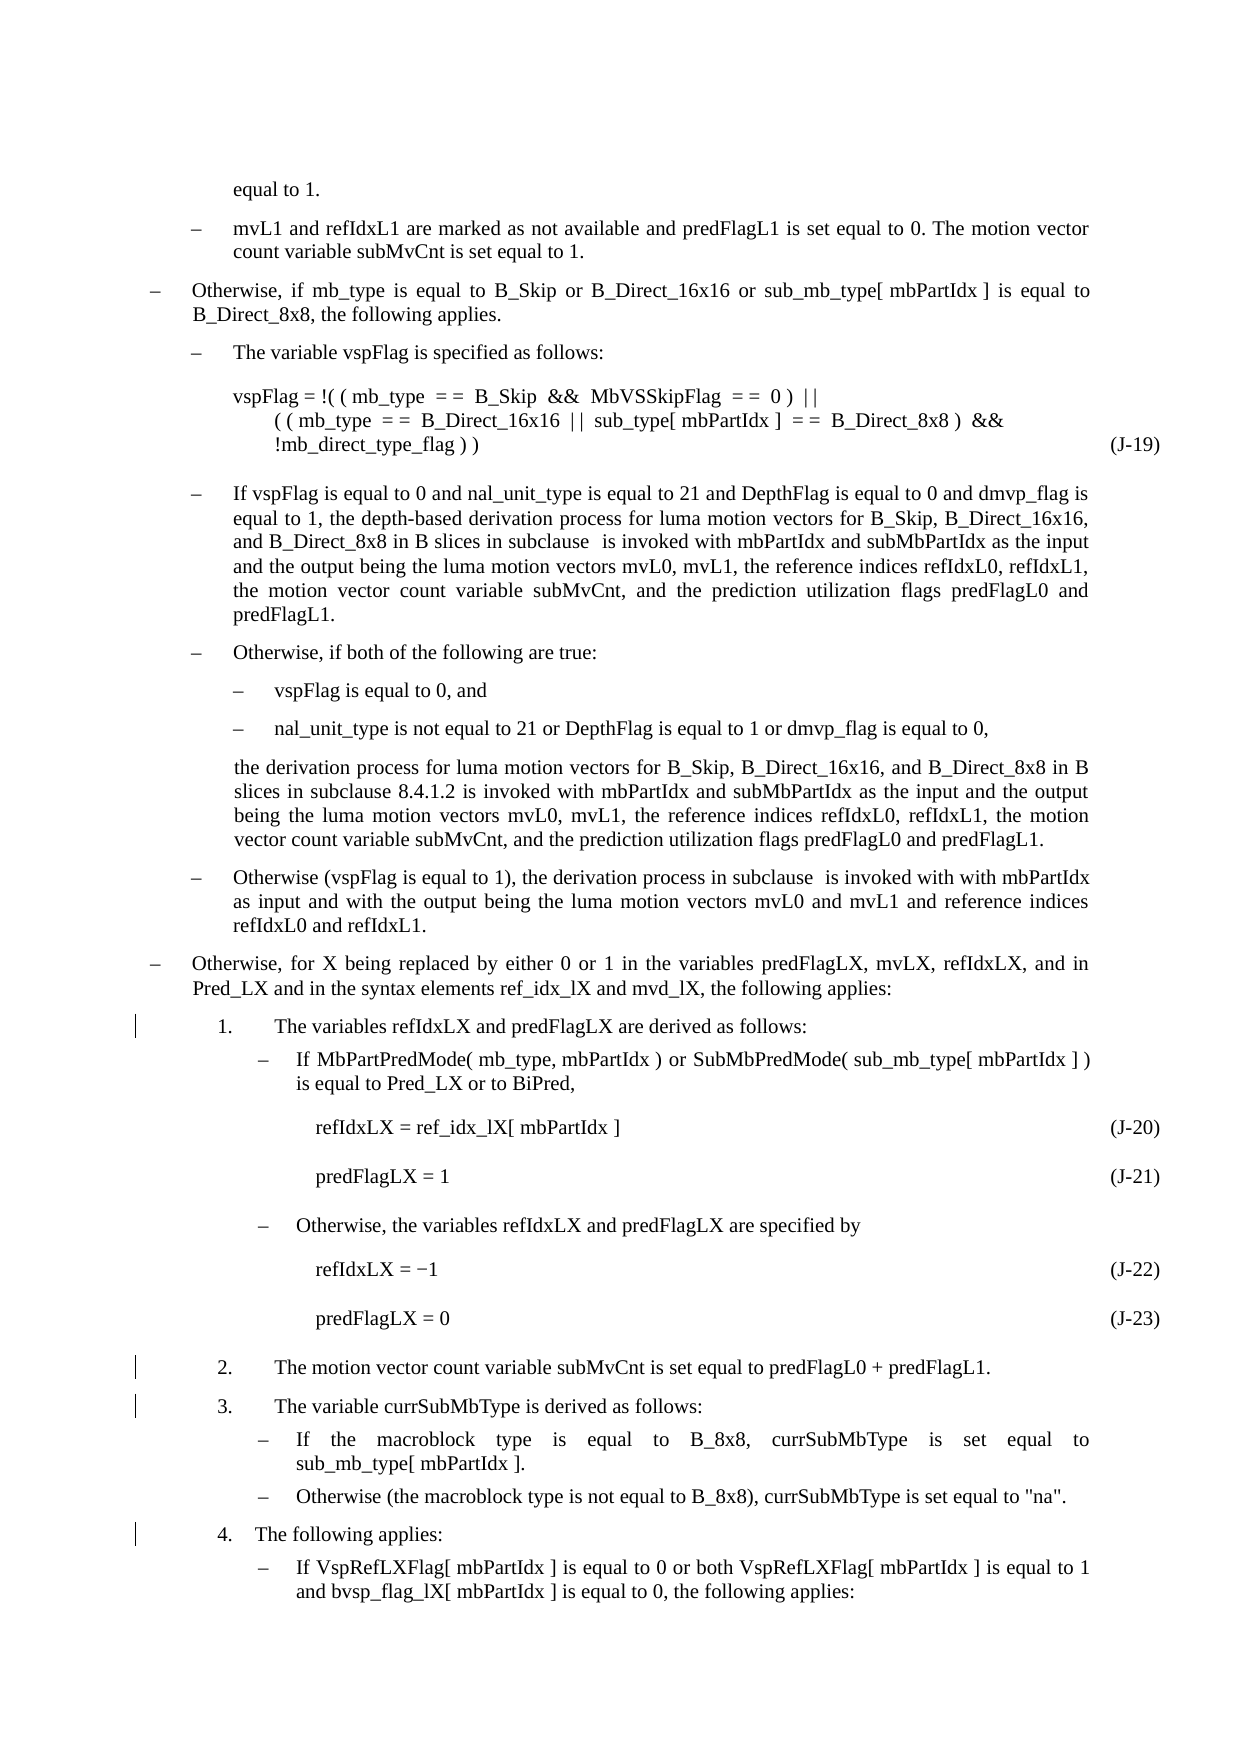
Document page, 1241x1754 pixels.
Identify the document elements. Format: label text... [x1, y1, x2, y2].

text the derivation process for luma motion vectors for B_Skip, B_Direct_16x16, and B_Direct_8x8 in B slices in subclause 8.4.1.2 is invoked with mbPartIdx and subMbPartIdx as the input and the output being the luma motion vectors mvL0, mvL1, the reference indices refIdxL0, refIdxL1, the motion vector count variable subMvCnt, and the prediction utilization flags predFlagL0 and predFlagL1. [192, 754, 1090, 851]
text – The variable vspFlag is specified as follows: [191, 340, 1090, 364]
text – Otherwise, the variables refIdxLX and predFlagLX are specified by [258, 1213, 1090, 1237]
list The following applies: [217, 1522, 1090, 1546]
list The variable currSubMbType is derived as follows: [217, 1393, 1090, 1418]
list The variables refIdxLX and predFlagLX are derived as follows: [217, 1014, 1090, 1038]
text – nal_unit_type is not equal to 21 or DepthFlag is equal to 1 or dmvp_flag is equal to 0, [233, 716, 1090, 740]
list The motion vector count variable subMvCnt is set equal to predFlagL0 + predFlagL1. [217, 1355, 1090, 1379]
text – Otherwise, for X being replaced by either 0 or 1 in the variables predFlagLX, mvLX, refIdxLX, and in Pred_LX and in the syntax elements ref_idx_lX and mvd_lX, the following applies: [150, 951, 1090, 999]
text – If the macroblock type is equal to B_8x8, currSubMbType is set equal to sub_mb_type[ mbPartIdx ]. [258, 1427, 1090, 1475]
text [191, 177, 1090, 201]
text – If MbPartPredMode( mb_type, mbPartIdx ) or SubMbPredMode( sub_mb_type[ mbPartIdx ] ) is equal to Pred_LX or to BiPred, [258, 1047, 1090, 1095]
text – If VspRefLXFlag[ mbPartIdx ] is equal to 0 or both VspRefLXFlag[ mbPartIdx ] is equal to 1 and bvsp_flag_lX[ mbPartIdx ] is equal to 0, the following applies: [258, 1555, 1090, 1603]
text – mvL1 and refIdxL1 are marked as not available and predFlagL1 is set equal to 0. The motion vector count variable subMvCnt is set equal to 1. [191, 215, 1090, 263]
text – Otherwise, if both of the following are true: [191, 640, 1090, 664]
text – Otherwise (the macroblock type is not equal to B_8x8), currSubMbType is set equal to "na". [258, 1484, 1090, 1508]
text – Otherwise, if mb_type is equal to B_Skip or B_Direct_16x16 or sub_mb_type[ mbPartIdx ] is equal to B_Direct_8x8, the following applies. [150, 278, 1090, 326]
text – vspFlag is equal to 0, and [233, 678, 1090, 702]
